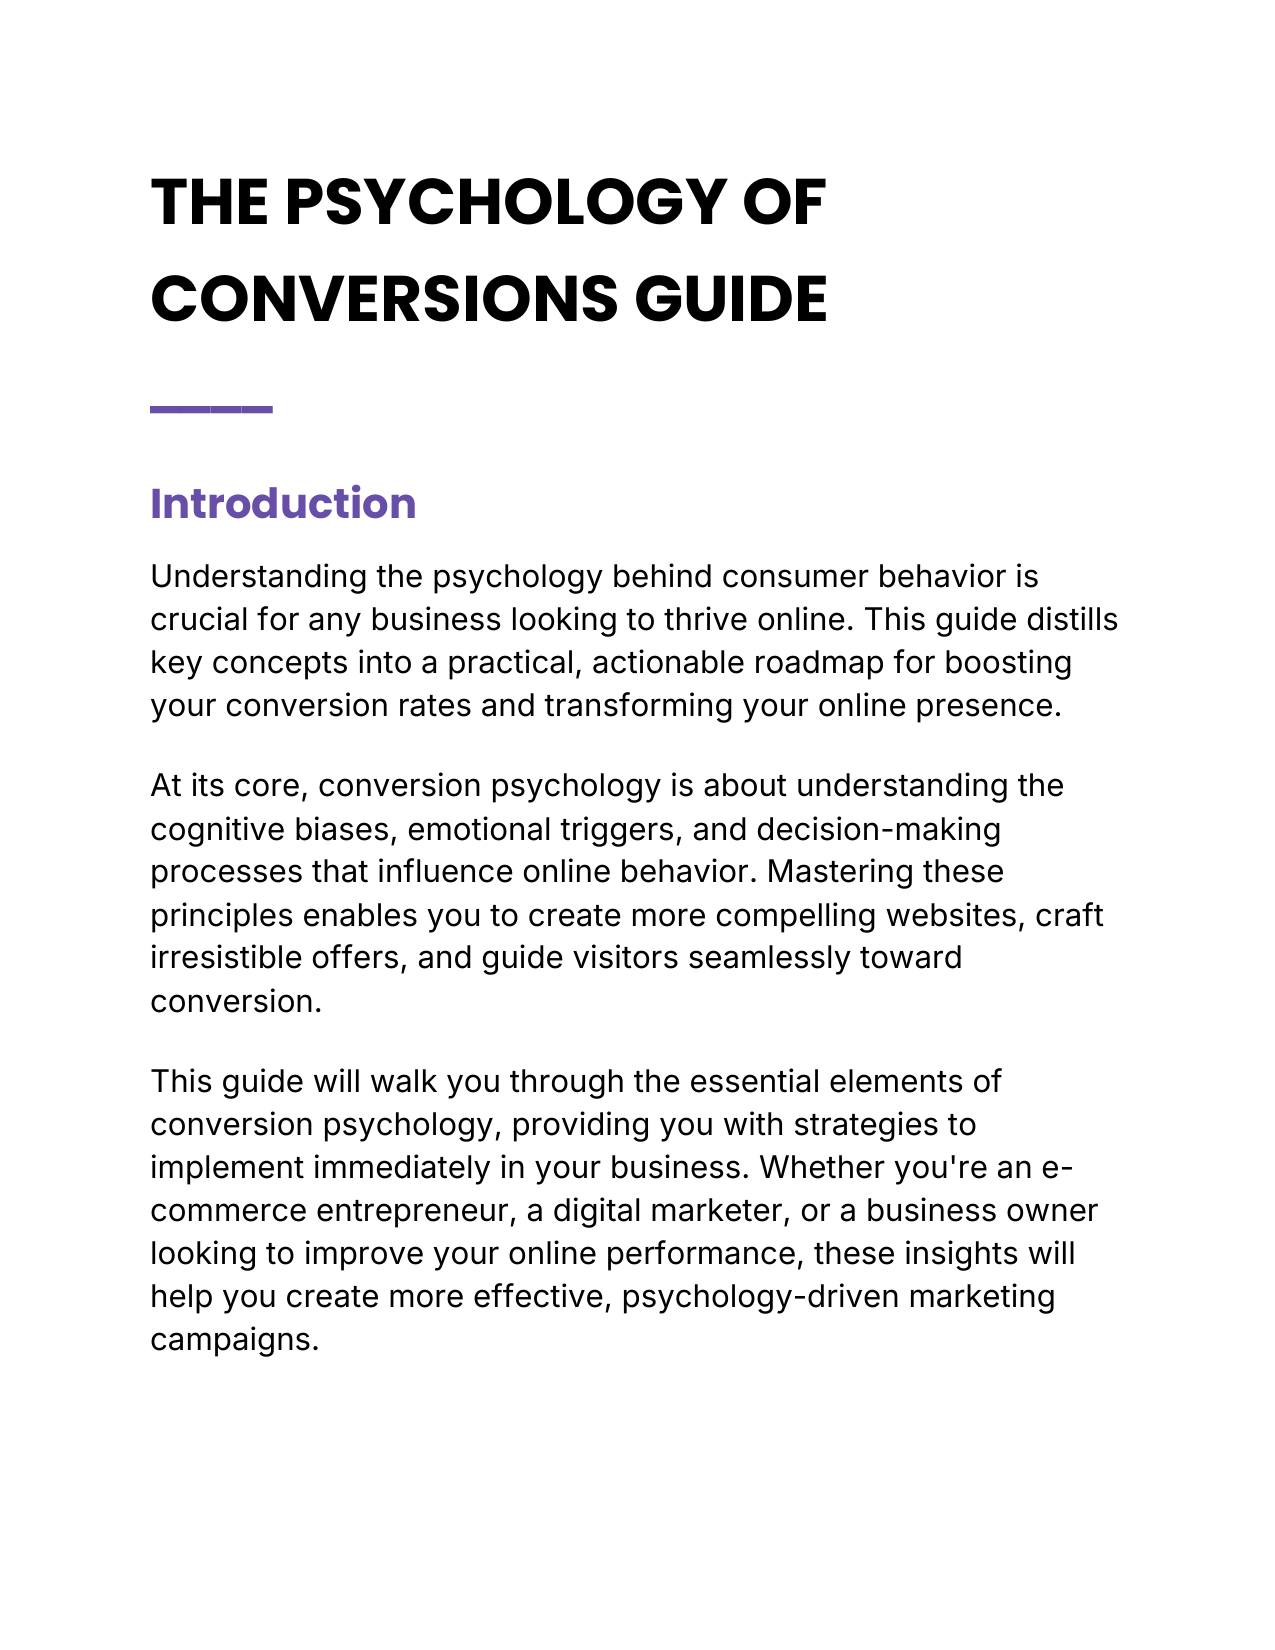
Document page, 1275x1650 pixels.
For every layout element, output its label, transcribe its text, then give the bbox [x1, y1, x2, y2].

subtitle THE PSYCHOLOGY OF CONVERSIONS GUIDE [150, 150, 1125, 344]
subtitle Introduction [150, 471, 1125, 533]
text At its core, conversion psychology is about understanding the cognitive biases, emotional triggers, and decision-making processes that influence online behavior. Mastering these principles enables you to create more compelling websites, craft irresistible offers, and guide visitors seamlessly toward conversion. [150, 767, 1125, 1019]
text Understanding the psychology behind consumer behavior is crucial for any business looking to thrive online. This guide distills key concepts into a practical, actionable roadmap for boosting your conversion rates and transforming your online presence. [150, 557, 1125, 724]
text ____ [150, 344, 1125, 422]
text This guide will walk you through the essential elements of conversion psychology, providing you with strategies to implement immediately in your business. Whether you're an e-commerce entrepreneur, a digital marketer, or a business owner looking to improve your online performance, these insights will help you create more effective, psychology-driven marketing campaigns. [150, 1062, 1125, 1358]
